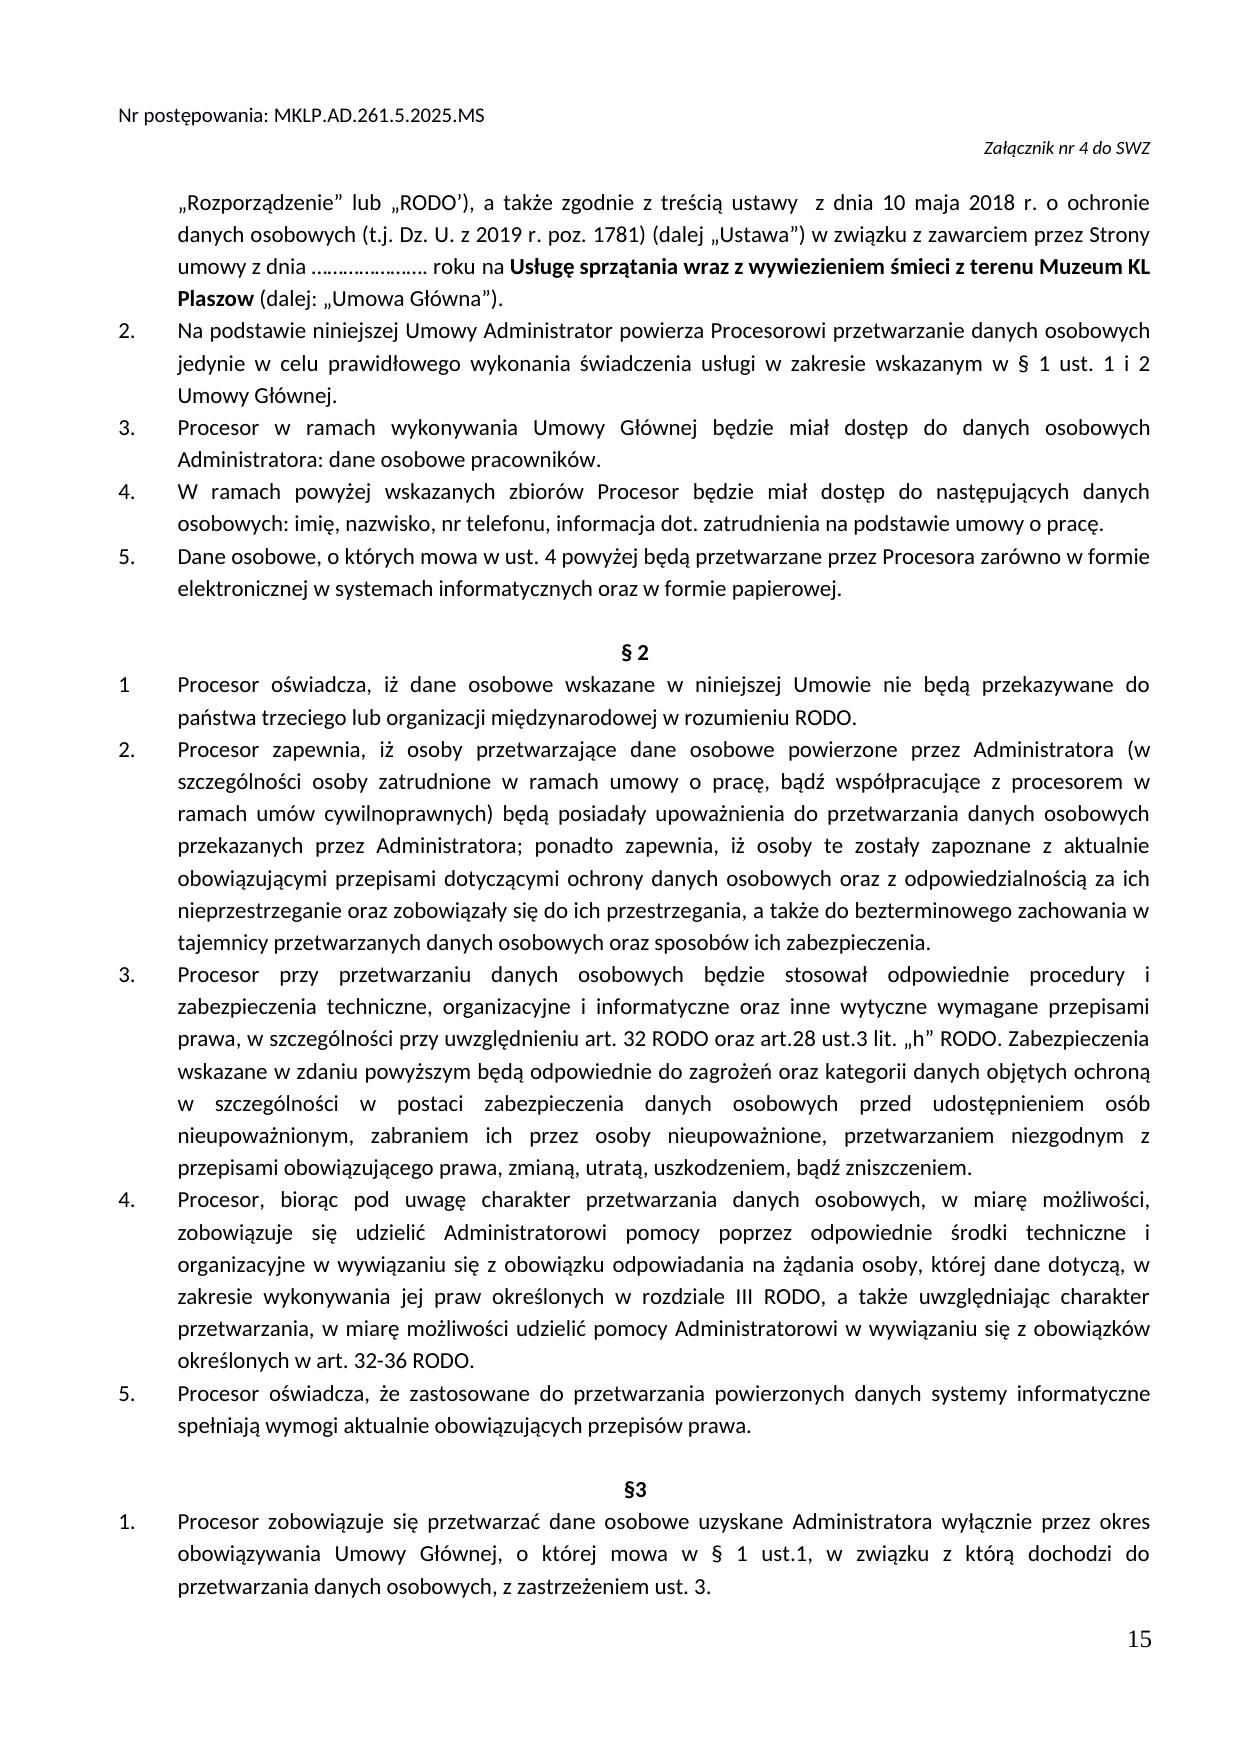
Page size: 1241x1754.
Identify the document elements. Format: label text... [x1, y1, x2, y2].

text 5. Procesor oświadcza, że zastosowane do przetwarzania powierzonych danych systemy informatyczne spełniają wymogi aktualnie obowiązujących przepisów prawa. [118, 1379, 1152, 1439]
text §3 [118, 1475, 1152, 1503]
text 2. Na podstawie niniejszej Umowy Administrator powierza Procesorowi przetwarzanie danych osobowych jedynie w celu prawidłowego wykonania świadczenia usługi w zakresie wskazanym w § 1 ust. 1 i 2 Umowy Głównej. [118, 316, 1152, 409]
text 3. Procesor przy przetwarzaniu danych osobowych będzie stosował odpowiednie procedury i zabezpieczenia techniczne, organizacyjne i informatyczne oraz inne wytyczne wymagane przepisami prawa, w szczególności przy uwzględnieniu art. 32 RODO oraz art.28 ust.3 lit. „h” RODO. Zabezpieczenia wskazane w zdaniu powyższym będą odpowiednie do zagrożeń oraz kategorii danych objętych ochroną w szczególności w postaci zabezpieczenia danych osobowych przed udostępnieniem osób nieupoważnionym, zabraniem ich przez osoby nieupoważnione, przetwarzaniem niezgodnym z przepisami obowiązującego prawa, zmianą, utratą, uszkodzeniem, bądź zniszczeniem. [118, 960, 1152, 1181]
text 4. Procesor, biorąc pod uwagę charakter przetwarzania danych osobowych, w miarę możliwości, zobowiązuje się udzielić Administratorowi pomocy poprzez odpowiednie środki techniczne i organizacyjne w wywiązaniu się z obowiązku odpowiadania na żądania osoby, której dane dotyczą, w zakresie wykonywania jej praw określonych w rozdziale III RODO, a także uwzględniając charakter przetwarzania, w miarę możliwości udzielić pomocy Administratorowi w wywiązaniu się z obowiązków określonych w art. 32-36 RODO. [118, 1186, 1152, 1374]
text 3. Procesor w ramach wykonywania Umowy Głównej będzie miał dostęp do danych osobowych Administratora: dane osobowe pracowników. [118, 413, 1152, 473]
text 2. Procesor zapewnia, iż osoby przetwarzające dane osobowe powierzone przez Administratora (w szczególności osoby zatrudnione w ramach umowy o pracę, bądź współpracujące z procesorem w ramach umów cywilnoprawnych) będą posiadały upoważnienia do przetwarzania danych osobowych przekazanych przez Administratora; ponadto zapewnia, iż osoby te zostały zapoznane z aktualnie obowiązującymi przepisami dotyczącymi ochrony danych osobowych oraz z odpowiedzialnością za ich nieprzestrzeganie oraz zobowiązały się do ich przestrzegania, a także do bezterminowego zachowania w tajemnicy przetwarzanych danych osobowych oraz sposobów ich zabezpieczenia. [118, 735, 1152, 956]
text 1 Procesor oświadcza, iż dane osobowe wskazane w niniejszej Umowie nie będą przekazywane do państwa trzeciego lub organizacji międzynarodowej w rozumieniu RODO. [118, 671, 1152, 731]
text 5. Dane osobowe, o których mowa w ust. 4 powyżej będą przetwarzane przez Procesora zarówno w formie elektronicznej w systemach informatycznych oraz w formie papierowej. [118, 542, 1152, 602]
text 4. W ramach powyżej wskazanych zbiorów Procesor będzie miał dostęp do następujących danych osobowych: imię, nazwisko, nr telefonu, informacja dot. zatrudnienia na podstawie umowy o pracę. [118, 477, 1152, 538]
text 1. Procesor zobowiązuje się przetwarzać dane osobowe uzyskane Administratora wyłącznie przez okres obowiązywania Umowy Głównej, o której mowa w § 1 ust.1, w związku z którą dochodzi do przetwarzania danych osobowych, z zastrzeżeniem ust. 3. [118, 1507, 1152, 1600]
text § 2 [118, 638, 1152, 666]
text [118, 188, 1152, 312]
